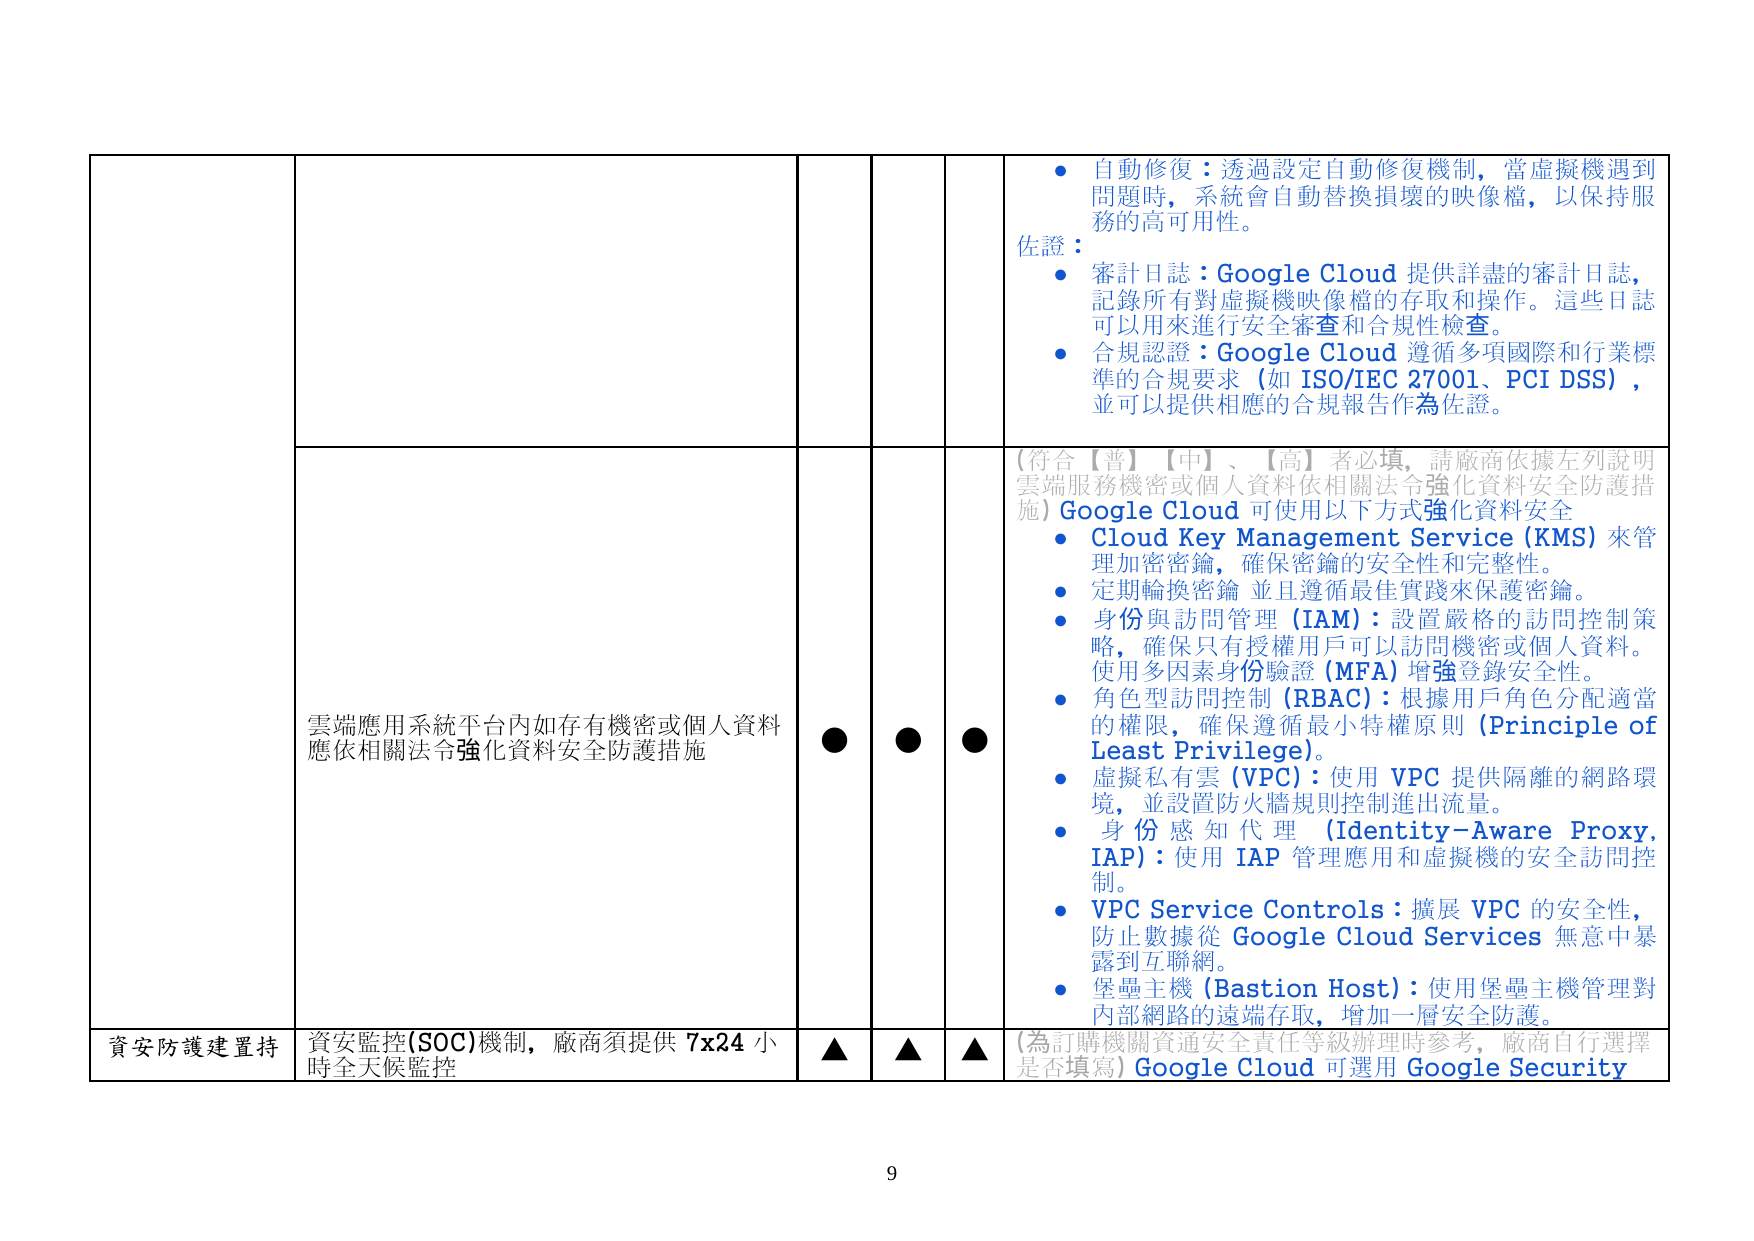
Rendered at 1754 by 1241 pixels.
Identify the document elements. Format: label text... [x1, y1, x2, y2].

table_cell ▲ [873, 1030, 944, 1080]
table_cell ● [946, 448, 1003, 1028]
table_cell 資安防護建置持續監控 [91, 1030, 294, 1080]
table_cell ◎ [946, 156, 1003, 446]
table_cell [296, 448, 796, 1028]
table_cell ● [799, 156, 870, 446]
table_cell [296, 1030, 796, 1080]
table_cell ● [873, 448, 944, 1028]
table_cell [1005, 156, 1668, 446]
table_cell ▲ [799, 1030, 870, 1080]
table_cell ● [873, 156, 944, 446]
table_cell [296, 156, 796, 446]
table_cell ● [799, 448, 870, 1028]
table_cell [1005, 1030, 1668, 1080]
table_cell [1005, 448, 1668, 1028]
table_cell ▲ [946, 1030, 1003, 1080]
